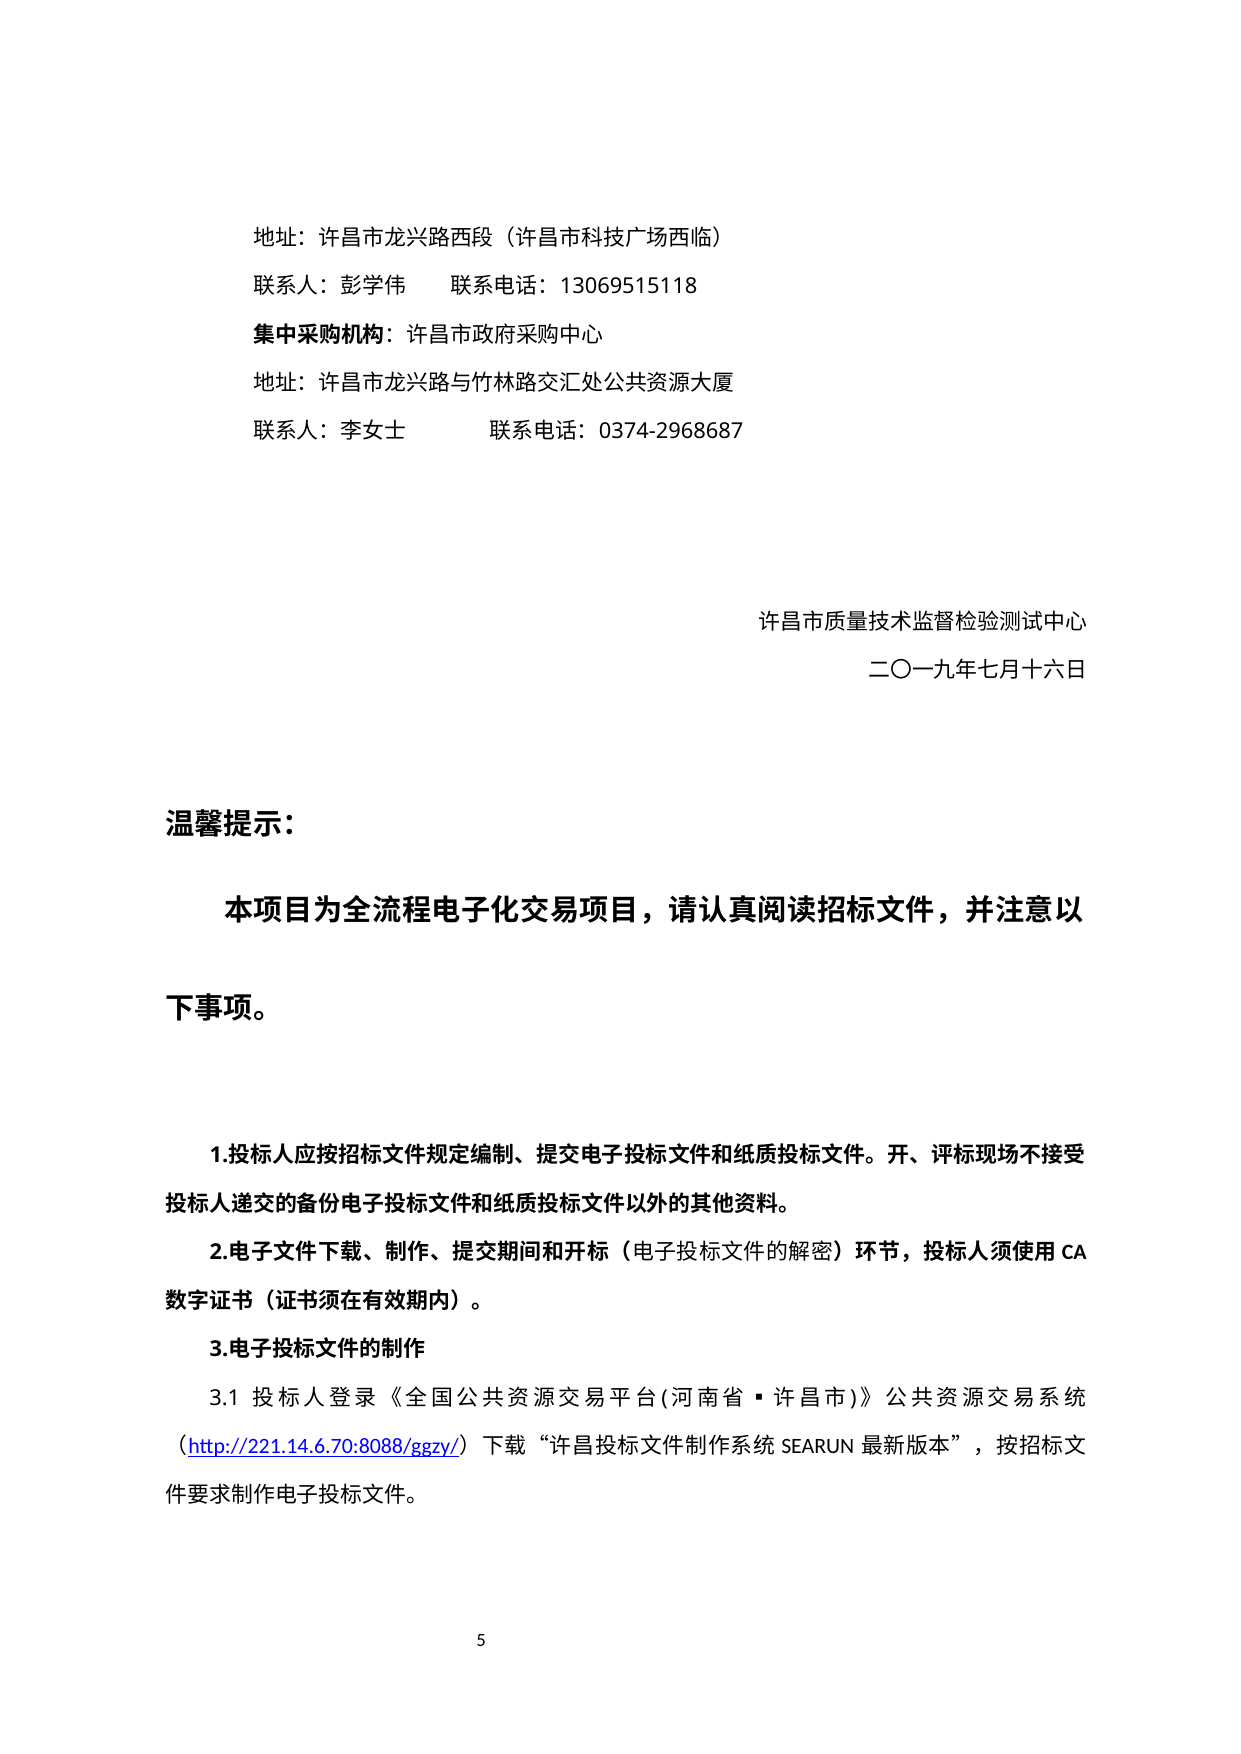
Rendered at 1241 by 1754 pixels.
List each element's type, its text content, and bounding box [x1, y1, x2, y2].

text 联系人：彭学伟 联系电话：13069515118 [165, 268, 1087, 300]
text 本项目为全流程电子化交易项目，请认真阅读招标文件，并注意以下事项。 [165, 876, 1087, 1038]
text 许昌市质量技术监督检验测试中心 [165, 603, 1087, 636]
text 二〇一九年七月十六日 [165, 652, 1087, 684]
text 温馨提示： [165, 789, 1087, 854]
text 2.电子文件下载、制作、提交期间和开标（电子投标文件的解密）环节，投标人须使用CA数字证书（证书须在有效期内）。 [165, 1234, 1087, 1315]
text 地址：许昌市龙兴路与竹林路交汇处公共资源大厦 [165, 364, 1087, 397]
text 1.投标人应按招标文件规定编制、提交电子投标文件和纸质投标文件。开、评标现场不接受投标人递交的备份电子投标文件和纸质投标文件以外的其他资料。 [165, 1137, 1087, 1218]
text 地址：许昌市龙兴路西段（许昌市科技广场西临） [165, 219, 1087, 252]
text 3.1 投标人登录《全国公共资源交易平台(河南省▪许昌市)》公共资源交易系统（http://221.14.6.70:8088/ggzy/）下载“许昌投标文件制作系统SEARUN 最新版本”，按招标文件要求制作电子投标文件。 [165, 1379, 1087, 1509]
text 集中采购机构：许昌市政府采购中心 [165, 316, 1087, 349]
text 3.电子投标文件的制作 [165, 1331, 1087, 1363]
text 联系人：李女士 联系电话：0374-2968687 [165, 413, 1087, 445]
